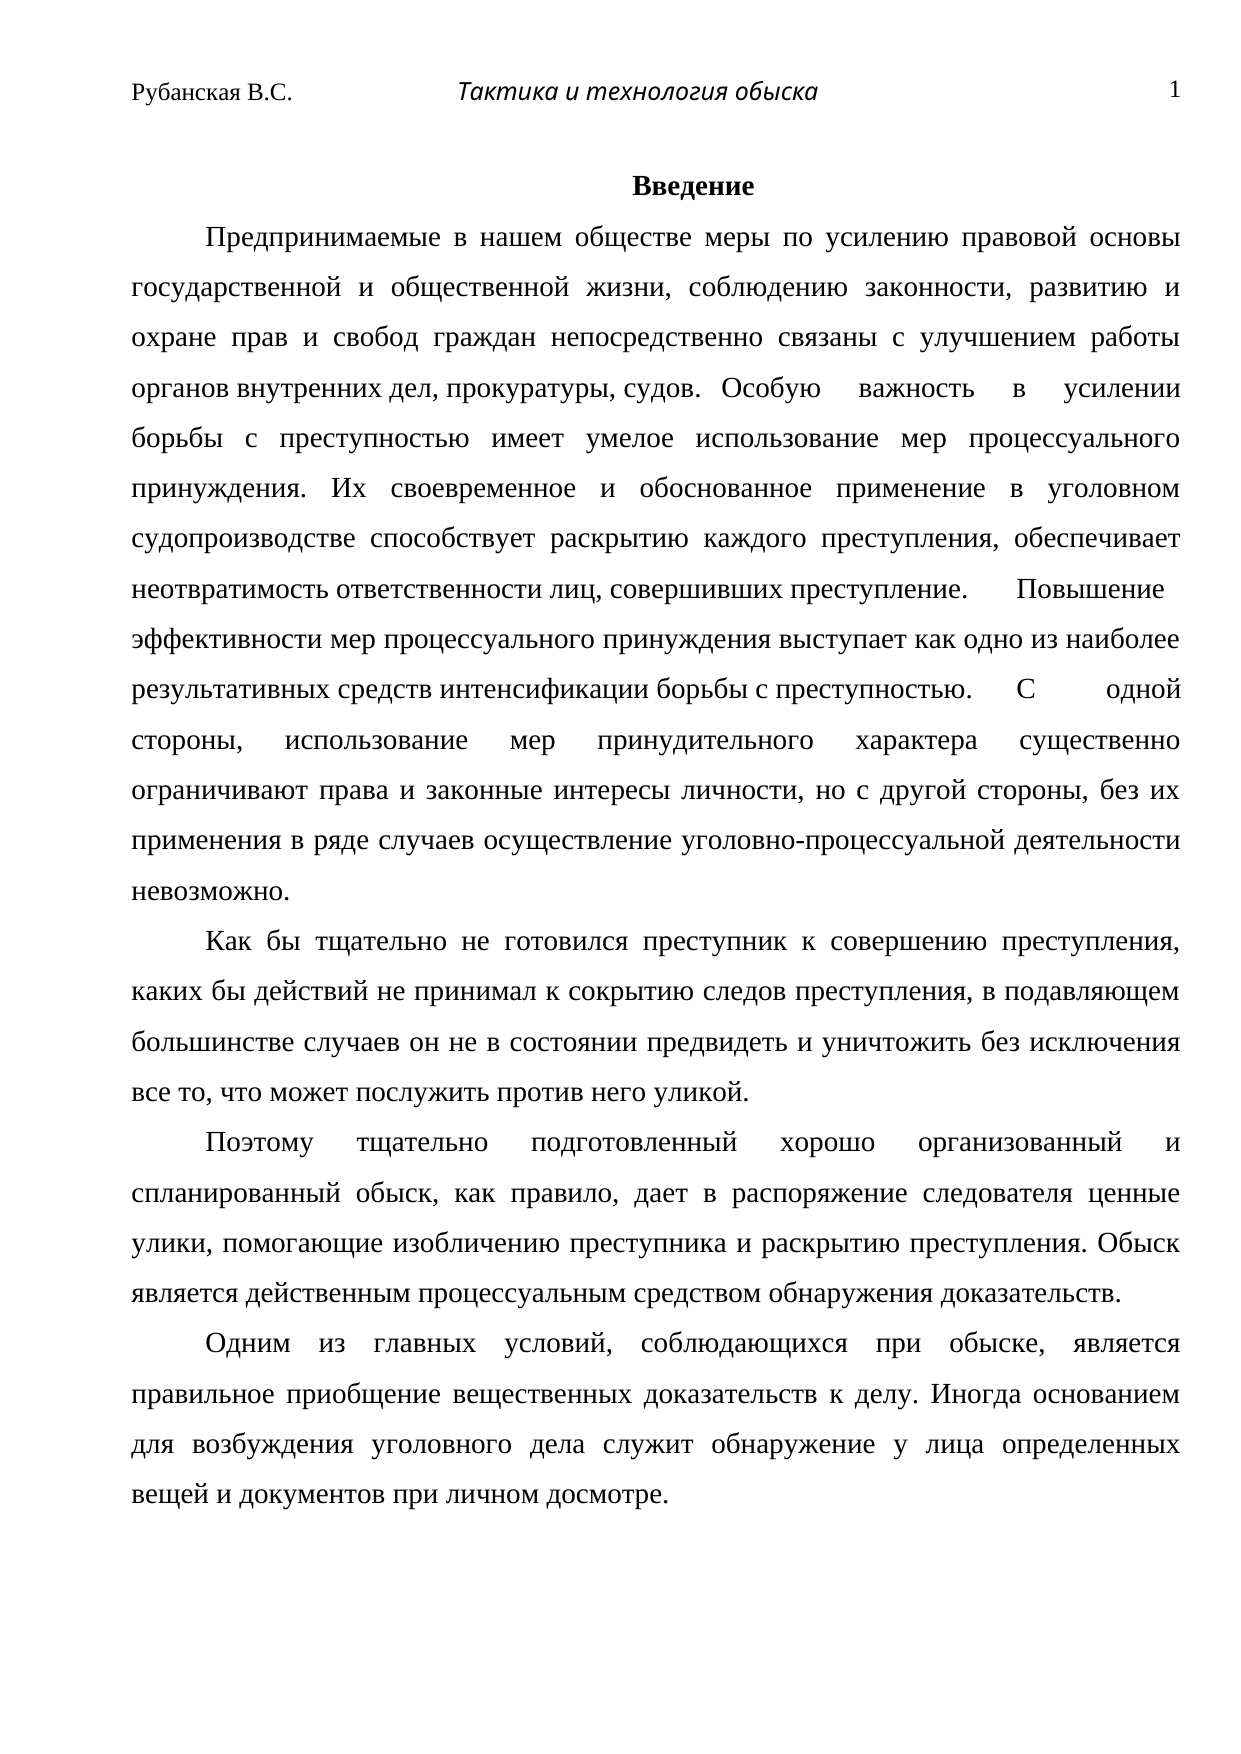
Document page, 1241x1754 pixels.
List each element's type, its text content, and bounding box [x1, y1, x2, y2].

text Предпринимаемые в нашем обществе меры по усилению правовой основы государственной и общественной жизни, соблюдению законности, развитию и охране прав и свобод граждан непосредственно связаны с улучшением работы органов внутренних дел, прокуратуры, судов. Особую важность в усилении борьбы с преступностью имеет умелое использование мер процессуального принуждения. Их своевременное и обоснованное применение в уголовном судопроизводстве способствует раскрытию каждого преступления, обеспечивает неотвратимость ответственности лиц, совершивших преступление. Повышение эффективности мер процессуального принуждения выступает как одно из наиболее результативных средств интенсификации борьбы с преступностью. С одной стороны, использование мер принудительного характера существенно ограничивают права и законные интересы личности, но с другой стороны, без их применения в ряде случаев осуществление уголовно-процессуальной деятельности невозможно. [131, 219, 1181, 906]
text Как бы тщательно не готовился преступник к совершению преступления, каких бы действий не принимал к сокрытию следов преступления, в подавляющем большинстве случаев он не в состоянии предвидеть и уничтожить без исключения все то, что может послужить против него уликой. [131, 923, 1181, 1108]
text Поэтому тщательно подготовленный хорошо организованный и спланированный обыск, как правило, дает в распоряжение следователя ценные улики, помогающие изобличению преступника и раскрытию преступления. Обыск является действенным процессуальным средством обнаружения доказательств. [131, 1124, 1181, 1309]
title Введение [131, 168, 1181, 202]
text Одним из главных условий, соблюдающихся при обыске, является правильное приобщение вещественных доказательств к делу. Иногда основанием для возбуждения уголовного дела служит обнаружение у лица определенных вещей и документов при личном досмотре. [131, 1326, 1181, 1510]
